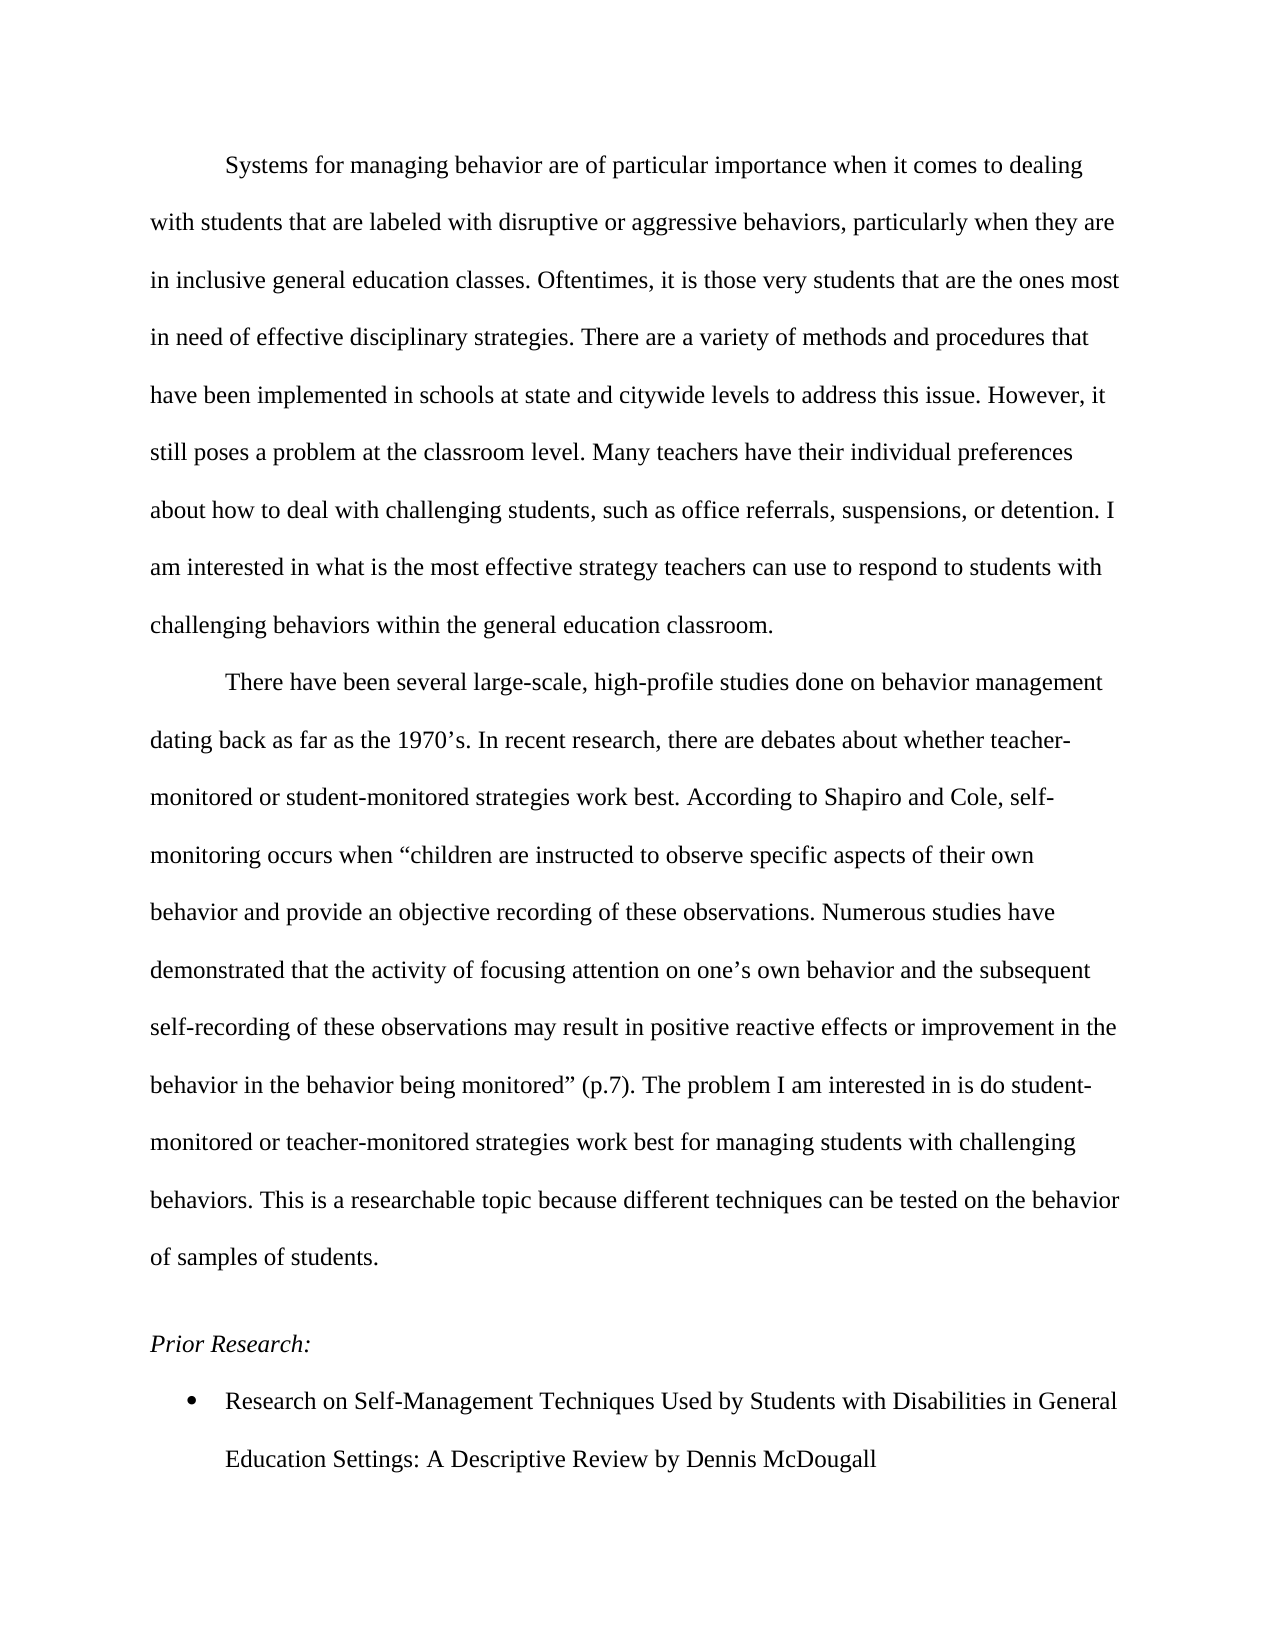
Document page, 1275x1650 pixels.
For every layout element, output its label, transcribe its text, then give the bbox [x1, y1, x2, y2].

text Prior Research: [150, 1329, 1125, 1357]
text Systems for managing behavior are of particular importance when it comes to dealing with students that are labeled with disruptive or aggressive behaviors, particularly when they are in inclusive general education classes. Oftentimes, it is those very students that are the ones most in need of effective disciplinary strategies. There are a variety of methods and procedures that have been implemented in schools at state and citywide levels to address this issue. However, it still poses a problem at the classroom level. Many teachers have their individual preferences about how to deal with challenging students, such as office referrals, suspensions, or detention. I am interested in what is the most effective strategy teachers can use to respond to students with challenging behaviors within the general education classroom. [150, 150, 1125, 639]
text There have been several large-scale, high-profile studies done on behavior management dating back as far as the 1970’s. In recent research, there are debates about whether teacher-monitored or student-monitored strategies work best. According to Shapiro and Cole, self-monitoring occurs when “children are instructed to observe specific aspects of their own behavior and provide an objective recording of these observations. Numerous studies have demonstrated that the activity of focusing attention on one’s own behavior and the subsequent self-recording of these observations may result in positive reactive effects or improvement in the behavior in the behavior being monitored” (p.7). The problem I am interested in is do student-monitored or teacher-monitored strategies work best for managing students with challenging behaviors. This is a researchable topic because different techniques can be tested on the behavior of samples of students. [150, 667, 1125, 1271]
list Research on Self-Management Techniques Used by Students with Disabilities in General Education Settings: A Descriptive Review by Dennis McDougall [187, 1386, 1125, 1472]
